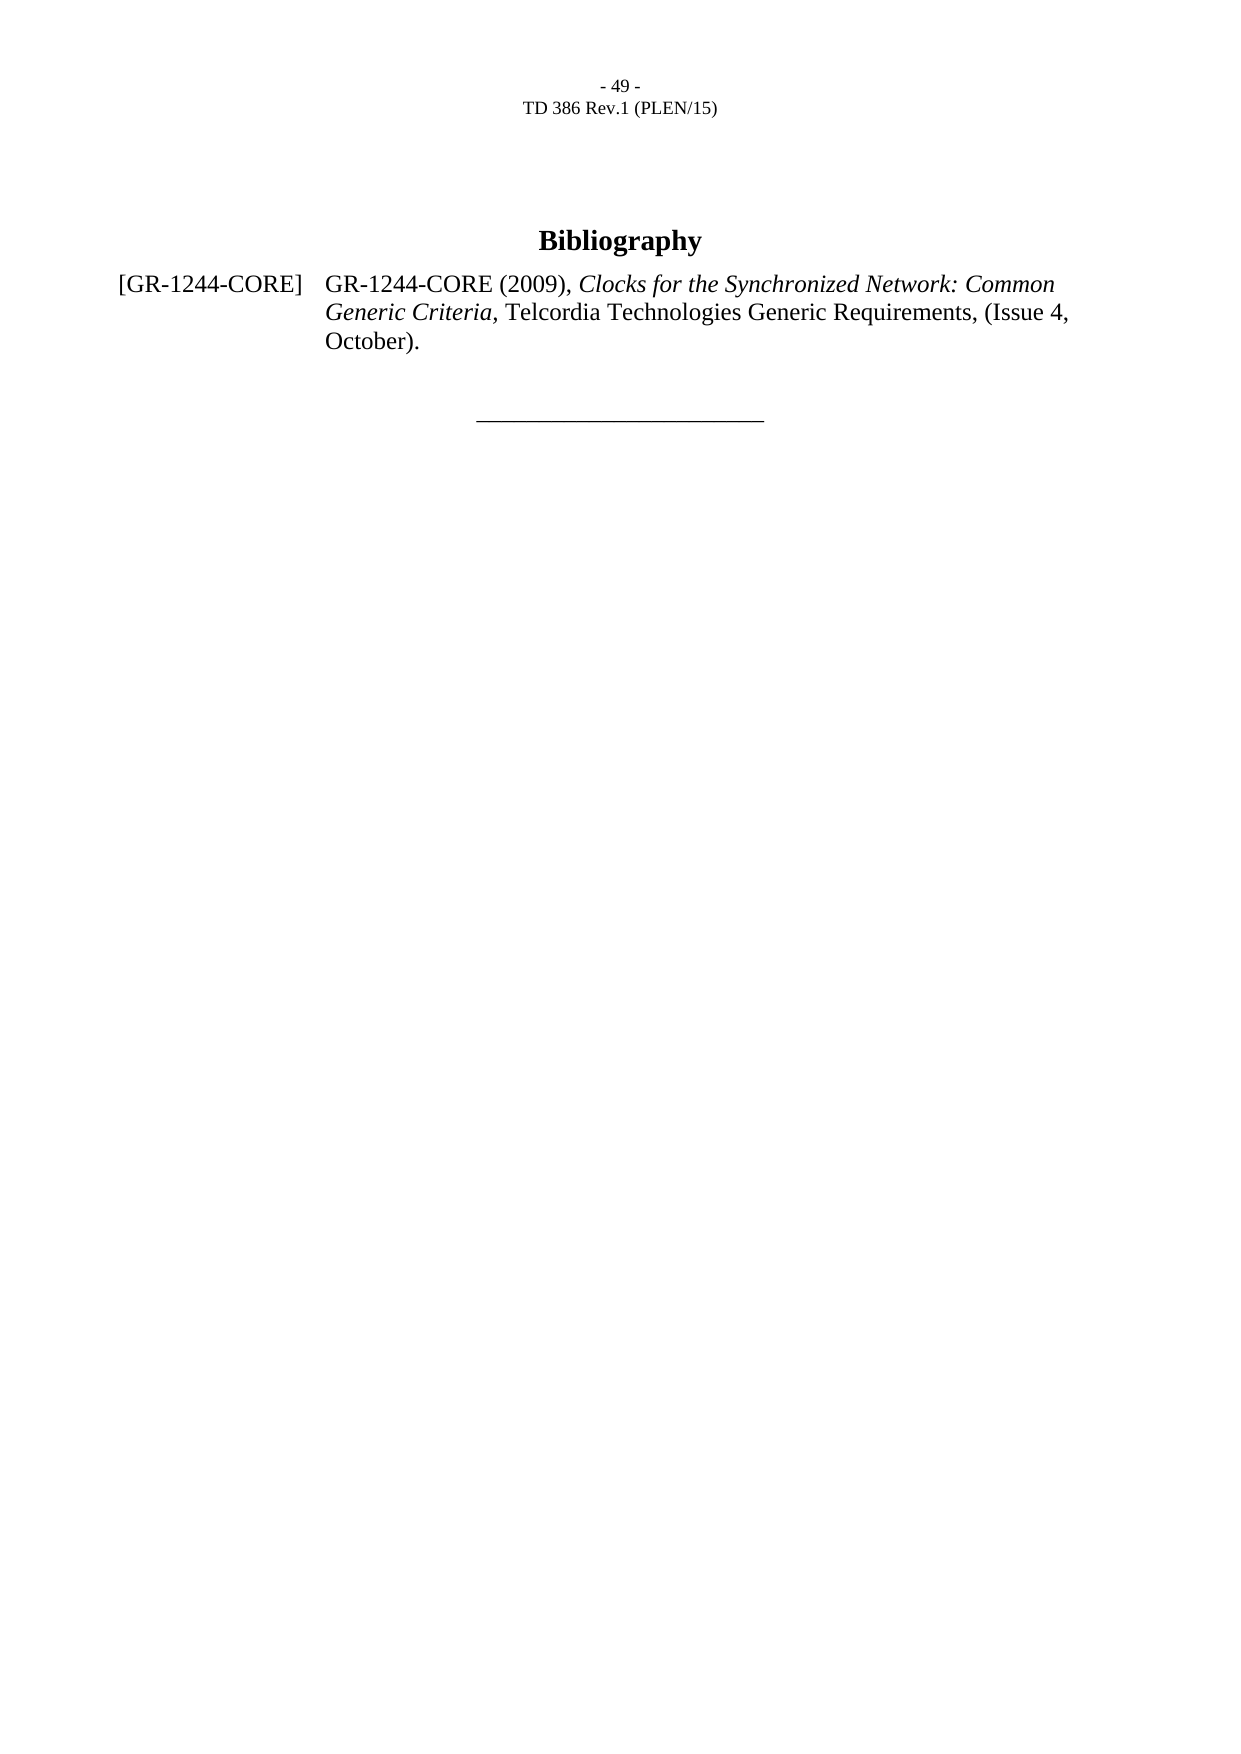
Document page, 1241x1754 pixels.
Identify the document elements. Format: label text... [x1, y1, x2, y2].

text [GR-1244-CORE] GR-1244-CORE (2009), Clocks for the Synchronized Network: Common Generic Criteria, Telcordia Technologies Generic Requirements, (Issue 4, October). [118, 269, 1122, 355]
subtitle Bibliography [118, 223, 1122, 256]
text _______________________ [118, 396, 1122, 425]
